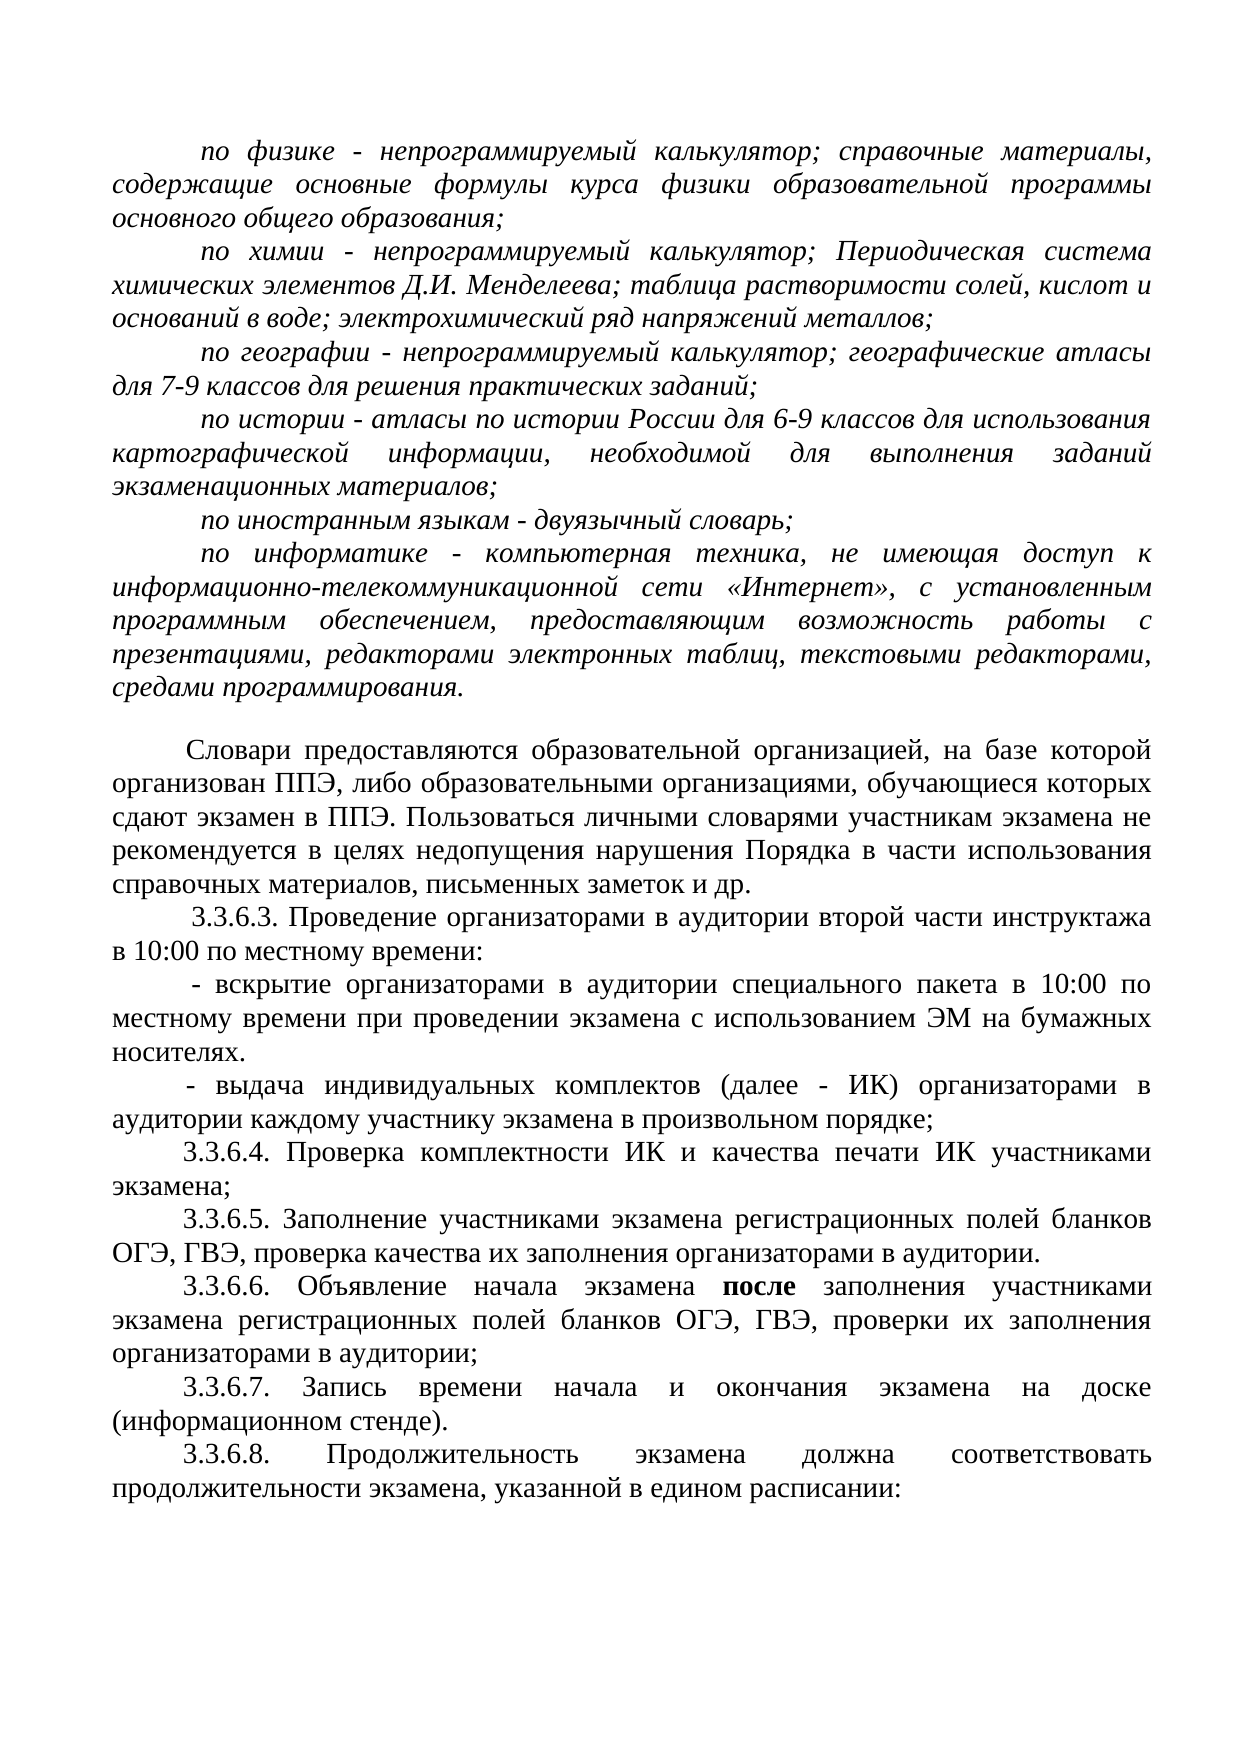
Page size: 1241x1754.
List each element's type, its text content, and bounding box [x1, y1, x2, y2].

text по информатике - компьютерная техника, не имеющая доступ к информационно-телекоммуникационной сети «Интернет», с установленным программным обеспечением, предоставляющим возможность работы с презентациями, редакторами электронных таблиц, текстовыми редакторами, средами программирования. [112, 535, 1152, 703]
text 3.3.6.7. Запись времени начала и окончания экзамена на доске (информационном стенде). [112, 1369, 1152, 1436]
text по иностранным языкам - двуязычный словарь; [112, 502, 1152, 535]
text - вскрытие организаторами в аудитории специального пакета в 10:00 по местному времени при проведении экзамена с использованием ЭМ на бумажных носителях. [112, 967, 1152, 1067]
text по химии - непрограммируемый калькулятор; Периодическая система химических элементов Д.И. Менделеева; таблица растворимости солей, кислот и оснований в воде; электрохимический ряд напряжений металлов; [112, 233, 1152, 334]
text по физике - непрограммируемый калькулятор; справочные материалы, содержащие основные формулы курса физики образовательной программы основного общего образования; [112, 133, 1152, 233]
text 3.3.6.5. Заполнение участниками экзамена регистрационных полей бланков ОГЭ, ГВЭ, проверка качества их заполнения организаторами в аудитории. [112, 1201, 1152, 1268]
text по истории - атласы по истории России для 6-9 классов для использования картографической информации, необходимой для выполнения заданий экзаменационных материалов; [112, 401, 1152, 502]
text по географии - непрограммируемый калькулятор; географические атласы для 7-9 классов для решения практических заданий; [112, 334, 1152, 401]
text 3.3.6.4. Проверка комплектности ИК и качества печати ИК участниками экзамена; [112, 1134, 1152, 1201]
text - выдача индивидуальных комплектов (далее - ИК) организаторами в аудитории каждому участнику экзамена в произвольном порядке; [112, 1067, 1152, 1134]
text 3.3.6.3. Проведение организаторами в аудитории второй части инструктажа в 10:00 по местному времени: [112, 899, 1152, 967]
text 3.3.6.8. Продолжительность экзамена должна соответствовать продолжительности экзамена, указанной в едином расписании: [112, 1436, 1152, 1503]
text 3.3.6.6. Объявление начала экзамена после заполнения участниками экзамена регистрационных полей бланков ОГЭ, ГВЭ, проверки их заполнения организаторами в аудитории; [112, 1268, 1152, 1369]
text Словари предоставляются образовательной организацией, на базе которой организован ППЭ, либо образовательными организациями, обучающиеся которых сдают экзамен в ППЭ. Пользоваться личными словарями участникам экзамена не рекомендуется в целях недопущения нарушения Порядка в части использования справочных материалов, письменных заметок и др. [112, 732, 1152, 899]
